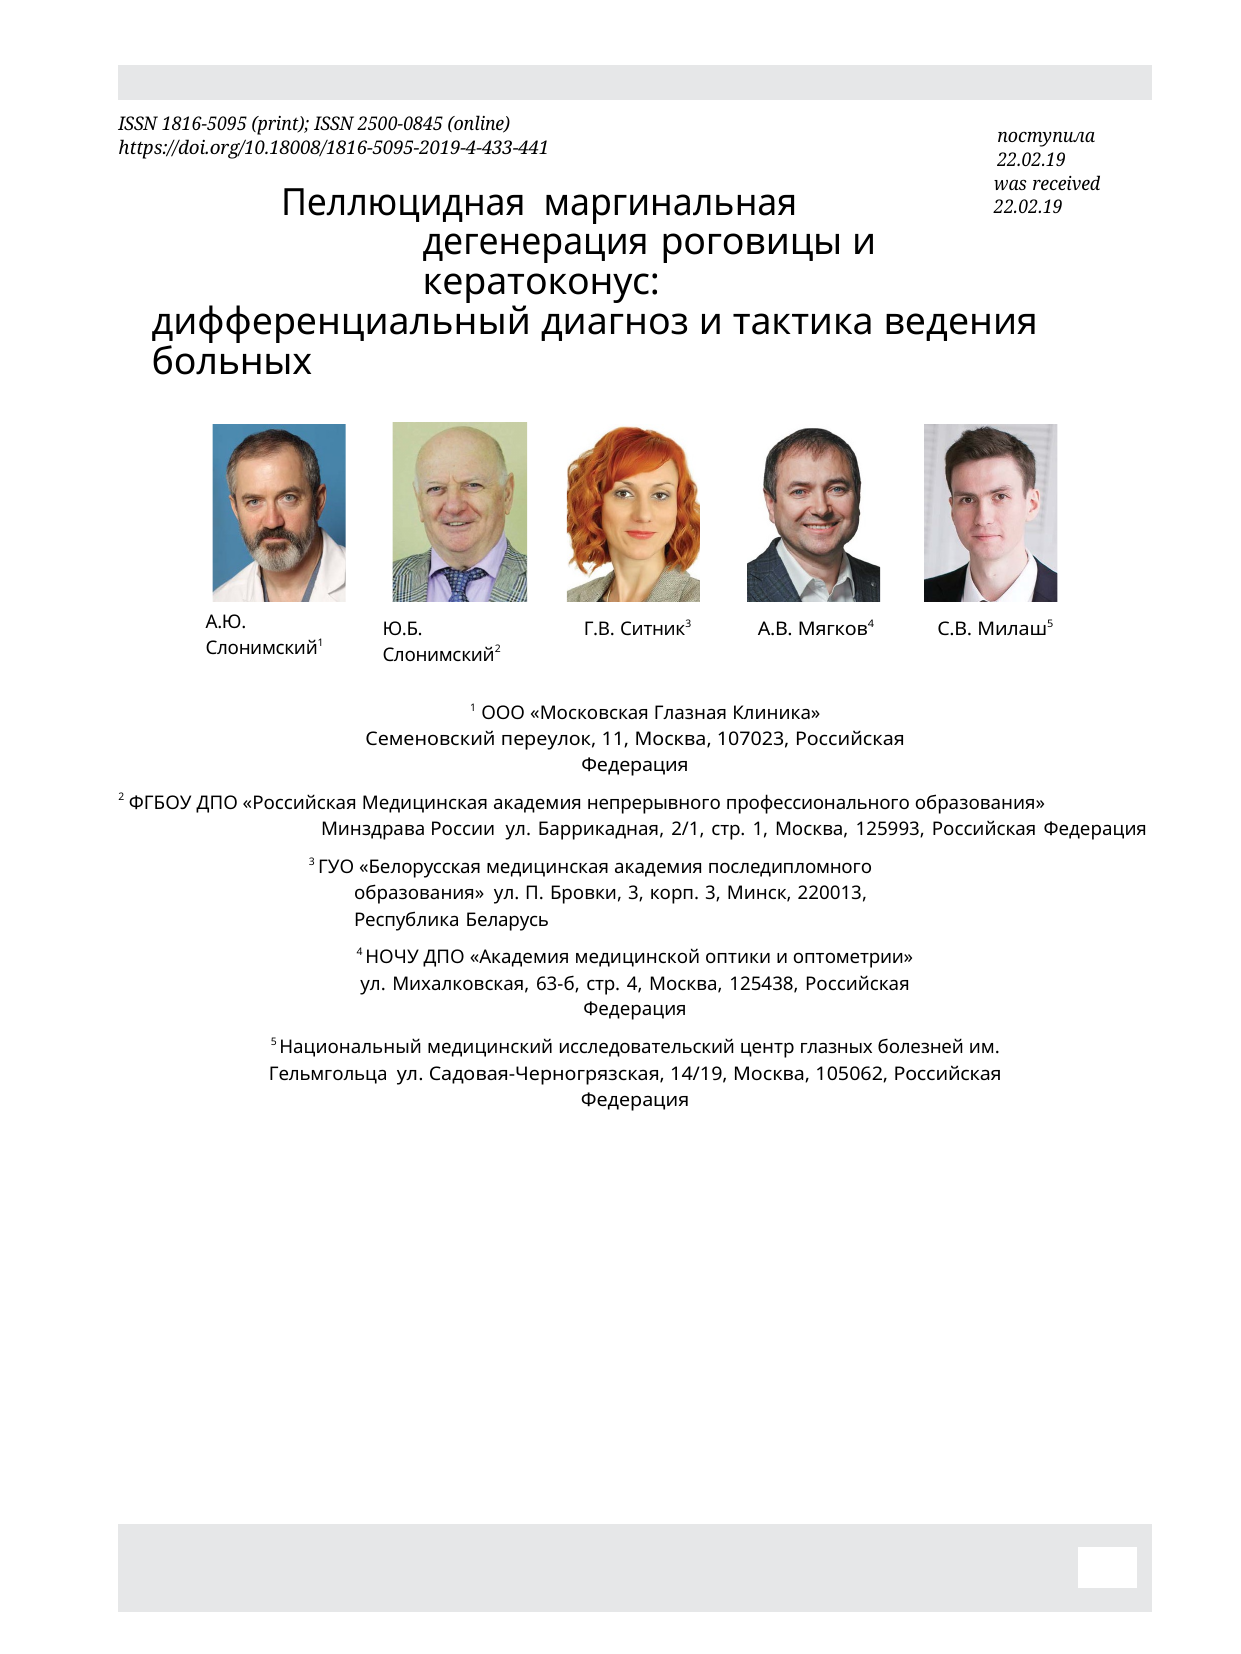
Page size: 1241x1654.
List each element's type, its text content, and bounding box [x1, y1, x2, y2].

text ул. Михалковская, 63-б, стр. 4, Москва, 125438, Российская Федерация [313, 970, 956, 1021]
subtitle дифференциальный диагноз и тактика ведения больных [151, 302, 1163, 382]
picture [924, 424, 1058, 602]
text А.В. Мягков4 С.В. Милаш5 [758, 616, 1163, 641]
text Семеновский переулок, 11, Москва, 107023, Российская Федерация [313, 726, 956, 777]
text 5 Национальный медицинский исследовательский центр глазных болезней им. Гельмгольца ул. Садовая-Черногрязская, 14/19, Москва, 105062, Российская Федерация [244, 1034, 1026, 1112]
text 3 ГУО «Белорусская медицинская академия последипломного образования» ул. П. Бровки, 3, корп. 3, Минск, 220013, Республика Беларусь [309, 853, 968, 931]
text поступила 22.02.19 [997, 123, 1163, 171]
text 2 ФГБОУ ДПО «Российская Медицинская академия непрерывного профессионального образования» Минздрава России ул. Баррикадная, 2/1, стр. 1, Москва, 125993, Российская Федерация [118, 789, 1152, 841]
text ISSN 1816-5095 (print); ISSN 2500-0845 (online) [118, 112, 988, 136]
picture [392, 422, 528, 602]
subtitle Пеллюцидная маргинальная дегенерация роговицы и кератоконус: [281, 183, 988, 302]
text 1 ООО «Московская Глазная Клиника» [470, 699, 1163, 725]
picture [566, 424, 700, 602]
text was received 22.02.19 [994, 171, 1163, 219]
text Г.В. Ситник3 [583, 616, 699, 641]
text 4 НОЧУ ДПО «Академия медицинской оптики и оптометрии» [313, 944, 956, 969]
picture [747, 424, 881, 602]
text А.Ю. Слонимский1 [205, 609, 358, 660]
picture [212, 424, 346, 602]
text Ю.Б. Слонимский2 [382, 616, 536, 667]
text https://doi.org/10.18008/1816-5095-2019-4-433-441 [118, 136, 988, 159]
